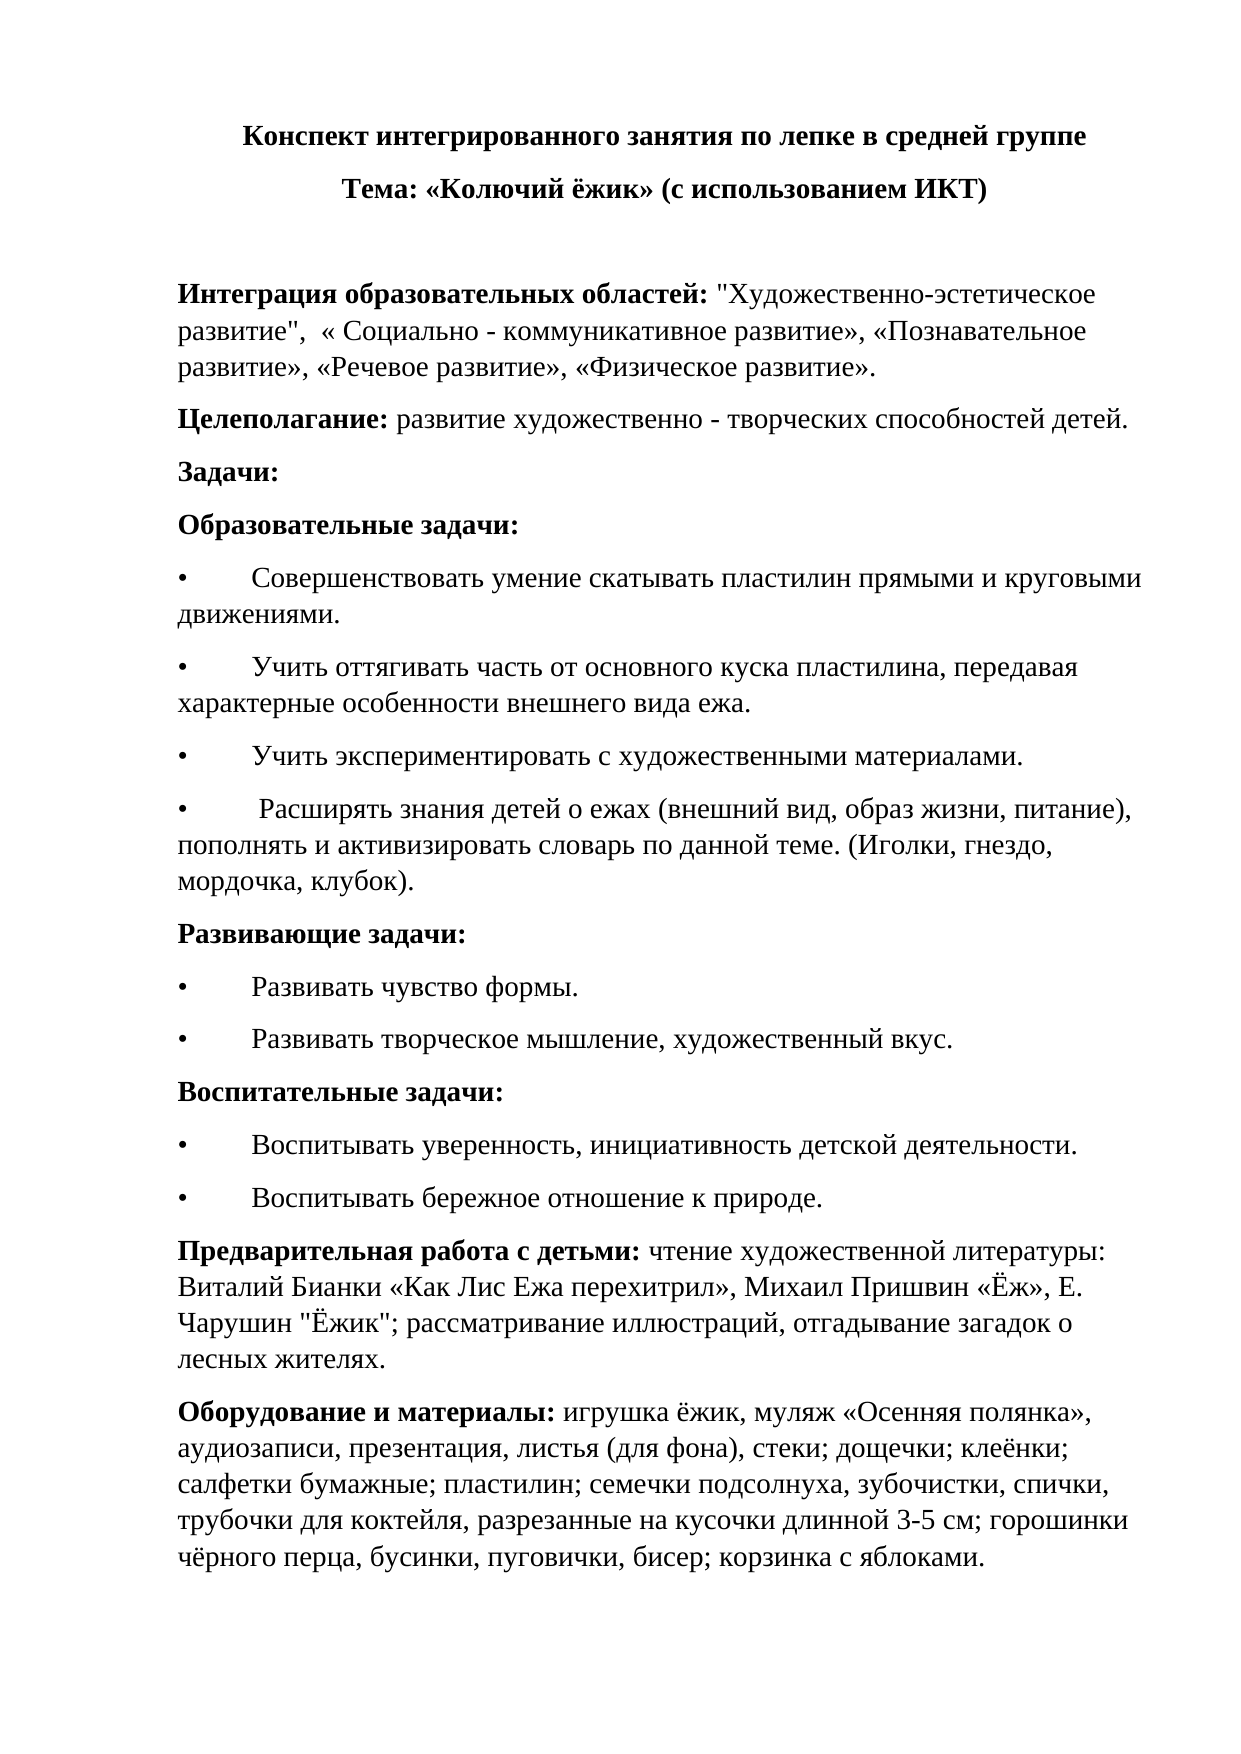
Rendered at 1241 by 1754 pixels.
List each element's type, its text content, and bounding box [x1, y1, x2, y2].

text Интеграция образовательных областей: "Художественно-эстетическое развитие", « Социально - коммуникативное развитие», «Познавательное развитие», «Речевое развитие», «Физическое развитие». [177, 277, 1152, 382]
list Учить оттягивать часть от основного куска пластилина, передавая характерные особенности внешнего вида ежа. [177, 649, 1152, 719]
text Задачи: [177, 454, 1152, 488]
list Учить экспериментировать с художественными материалами. [177, 738, 1152, 772]
list Воспитывать уверенность, инициативность детской деятельности. [177, 1127, 1152, 1161]
text Образовательные задачи: [177, 507, 1152, 541]
text Оборудование и материалы: игрушка ёжик, муляж «Осенняя полянка», аудиозаписи, презентация, листья (для фона), стеки; дощечки; клеёнки; салфетки бумажные; пластилин; семечки подсолнуха, зубочистки, спички, трубочки для коктейля, разрезанные на кусочки длинной 3-5 см; горошинки чёрного перца, бусинки, пуговички, бисер; корзинка с яблоками. [177, 1394, 1152, 1572]
text Развивающие задачи: [177, 916, 1152, 949]
list Совершенствовать умение скатывать пластилин прямыми и круговыми движениями. [177, 560, 1152, 630]
text Предварительная работа с детьми: чтение художественной литературы: Виталий Бианки «Как Лис Ежа перехитрил», Михаил Пришвин «Ёж», Е. Чарушин "Ёжик"; рассматривание иллюстраций, отгадывание загадок о лесных жителях. [177, 1233, 1152, 1375]
text Целеполагание: развитие художественно - творческих способностей детей. [177, 402, 1152, 435]
list Воспитывать бережное отношение к природе. [177, 1180, 1152, 1213]
list Развивать творческое мышление, художественный вкус. [177, 1022, 1152, 1055]
list Развивать чувство формы. [177, 969, 1152, 1002]
text Конспект интегрированного занятия по лепке в средней группе [177, 118, 1152, 152]
text Тема: «Колючий ёжик» (с использованием ИКТ) [177, 171, 1152, 204]
list Расширять знания детей о ежах (внешний вид, образ жизни, питание), пополнять и активизировать словарь по данной теме. (Иголки, гнездо, мордочка, клубок). [177, 791, 1152, 897]
text Воспитательные задачи: [177, 1074, 1152, 1108]
